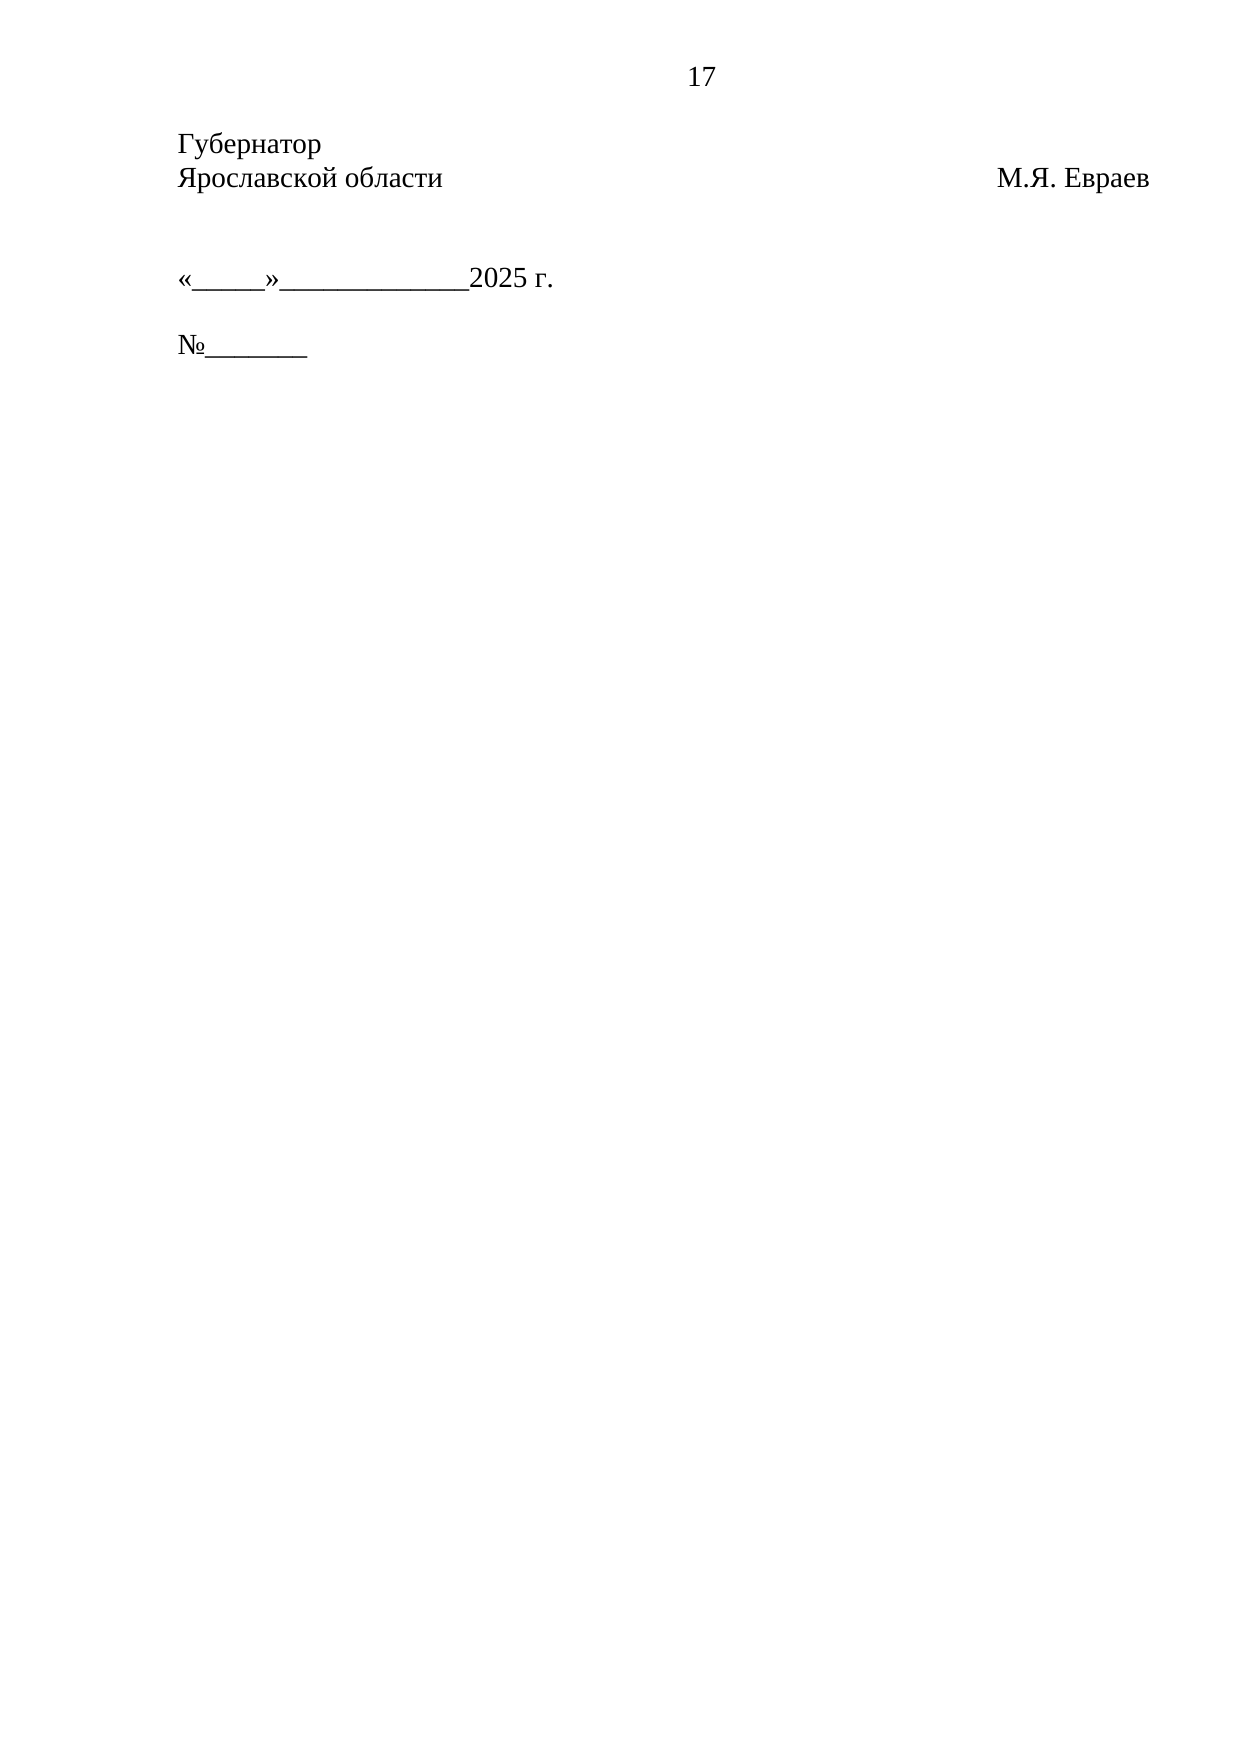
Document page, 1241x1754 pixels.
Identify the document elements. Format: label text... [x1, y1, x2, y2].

text №_______ [177, 327, 1167, 361]
text «_____»_____________2025 г. [177, 260, 1167, 294]
text Губернатор [177, 126, 1167, 160]
text Ярославской области М.Я. Евраев [177, 160, 1167, 193]
